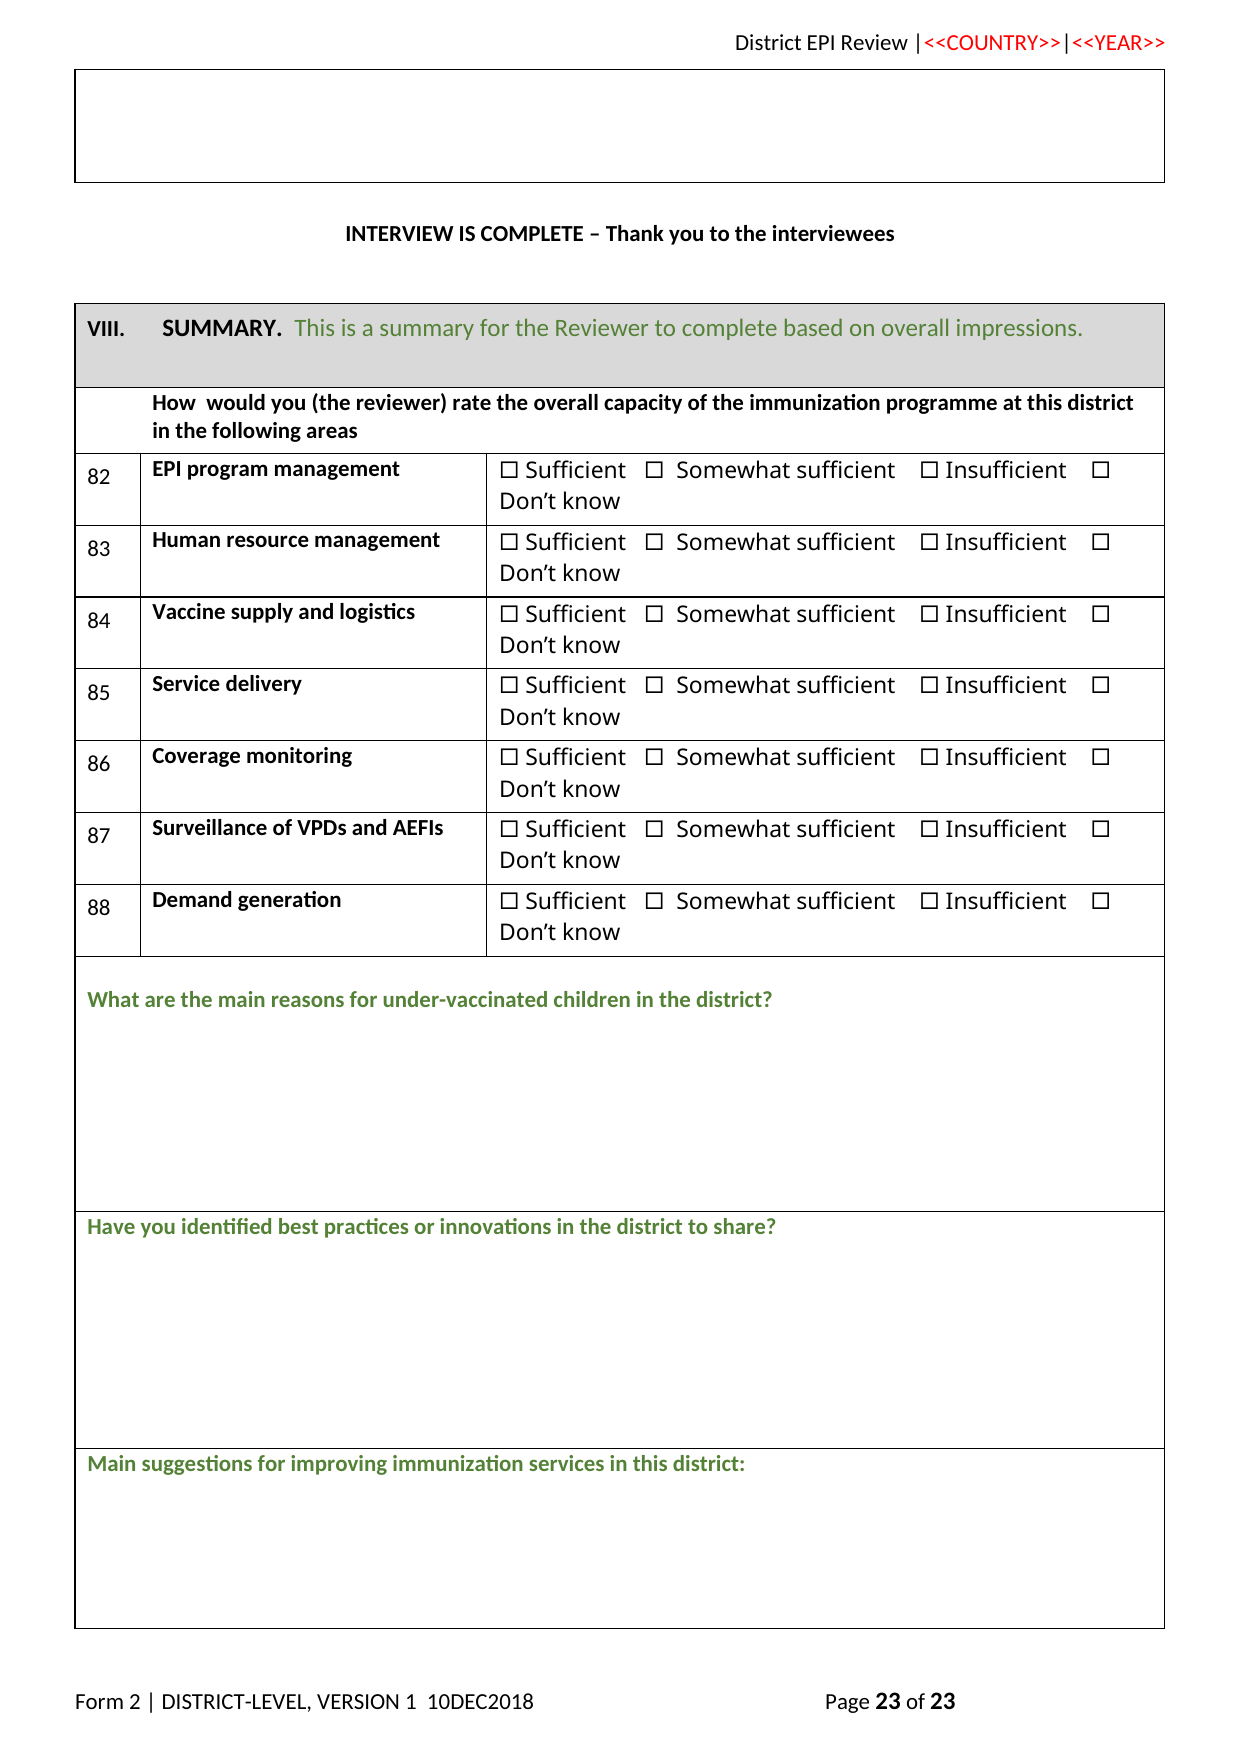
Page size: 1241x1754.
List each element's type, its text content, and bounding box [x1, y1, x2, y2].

table_cell Sufficient Somewhat sufficient Insufficient Don’t know [487, 741, 1164, 812]
table_header SUMMARY. This is a summary for the Reviewer to complete based on overall impressions. [76, 304, 1164, 387]
table_cell [76, 741, 140, 812]
table_cell [76, 669, 140, 740]
table_cell [76, 885, 140, 956]
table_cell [76, 70, 1164, 182]
table_cell Surveillance of VPDs and AEFIs [141, 813, 486, 884]
table_cell [76, 526, 140, 596]
table_cell [76, 454, 140, 524]
table_cell Coverage monitoring [141, 741, 486, 812]
table_cell Have you identified best practices or innovations in the district to share? [76, 1212, 1164, 1448]
table_cell Sufficient Somewhat sufficient Insufficient Don’t know [487, 454, 1164, 524]
table_cell [76, 813, 140, 884]
text INTERVIEW IS COMPLETE – Thank you to the interviewees [75, 219, 1165, 247]
table_cell Sufficient Somewhat sufficient Insufficient Don’t know [487, 885, 1164, 956]
table_cell [76, 388, 140, 453]
table_cell Sufficient Somewhat sufficient Insufficient Don’t know [487, 669, 1164, 740]
table_cell How would you (the reviewer) rate the overall capacity of the immunization programme at this district in the following areas [140, 388, 1164, 453]
table_cell What are the main reasons for under-vaccinated children in the district? [76, 957, 1164, 1211]
table_cell Sufficient Somewhat sufficient Insufficient Don’t know [487, 526, 1164, 596]
table_cell Sufficient Somewhat sufficient Insufficient Don’t know [487, 598, 1164, 668]
table_cell EPI program management [141, 454, 486, 524]
table_cell Vaccine supply and logistics [141, 598, 486, 668]
table_cell Demand generation [141, 885, 486, 956]
table_cell [76, 598, 140, 668]
table_cell Human resource management [141, 526, 486, 596]
table_cell Sufficient Somewhat sufficient Insufficient Don’t know [487, 813, 1164, 884]
table_cell Service delivery [141, 669, 486, 740]
table_cell Main suggestions for improving immunization services in this district: [76, 1449, 1164, 1628]
